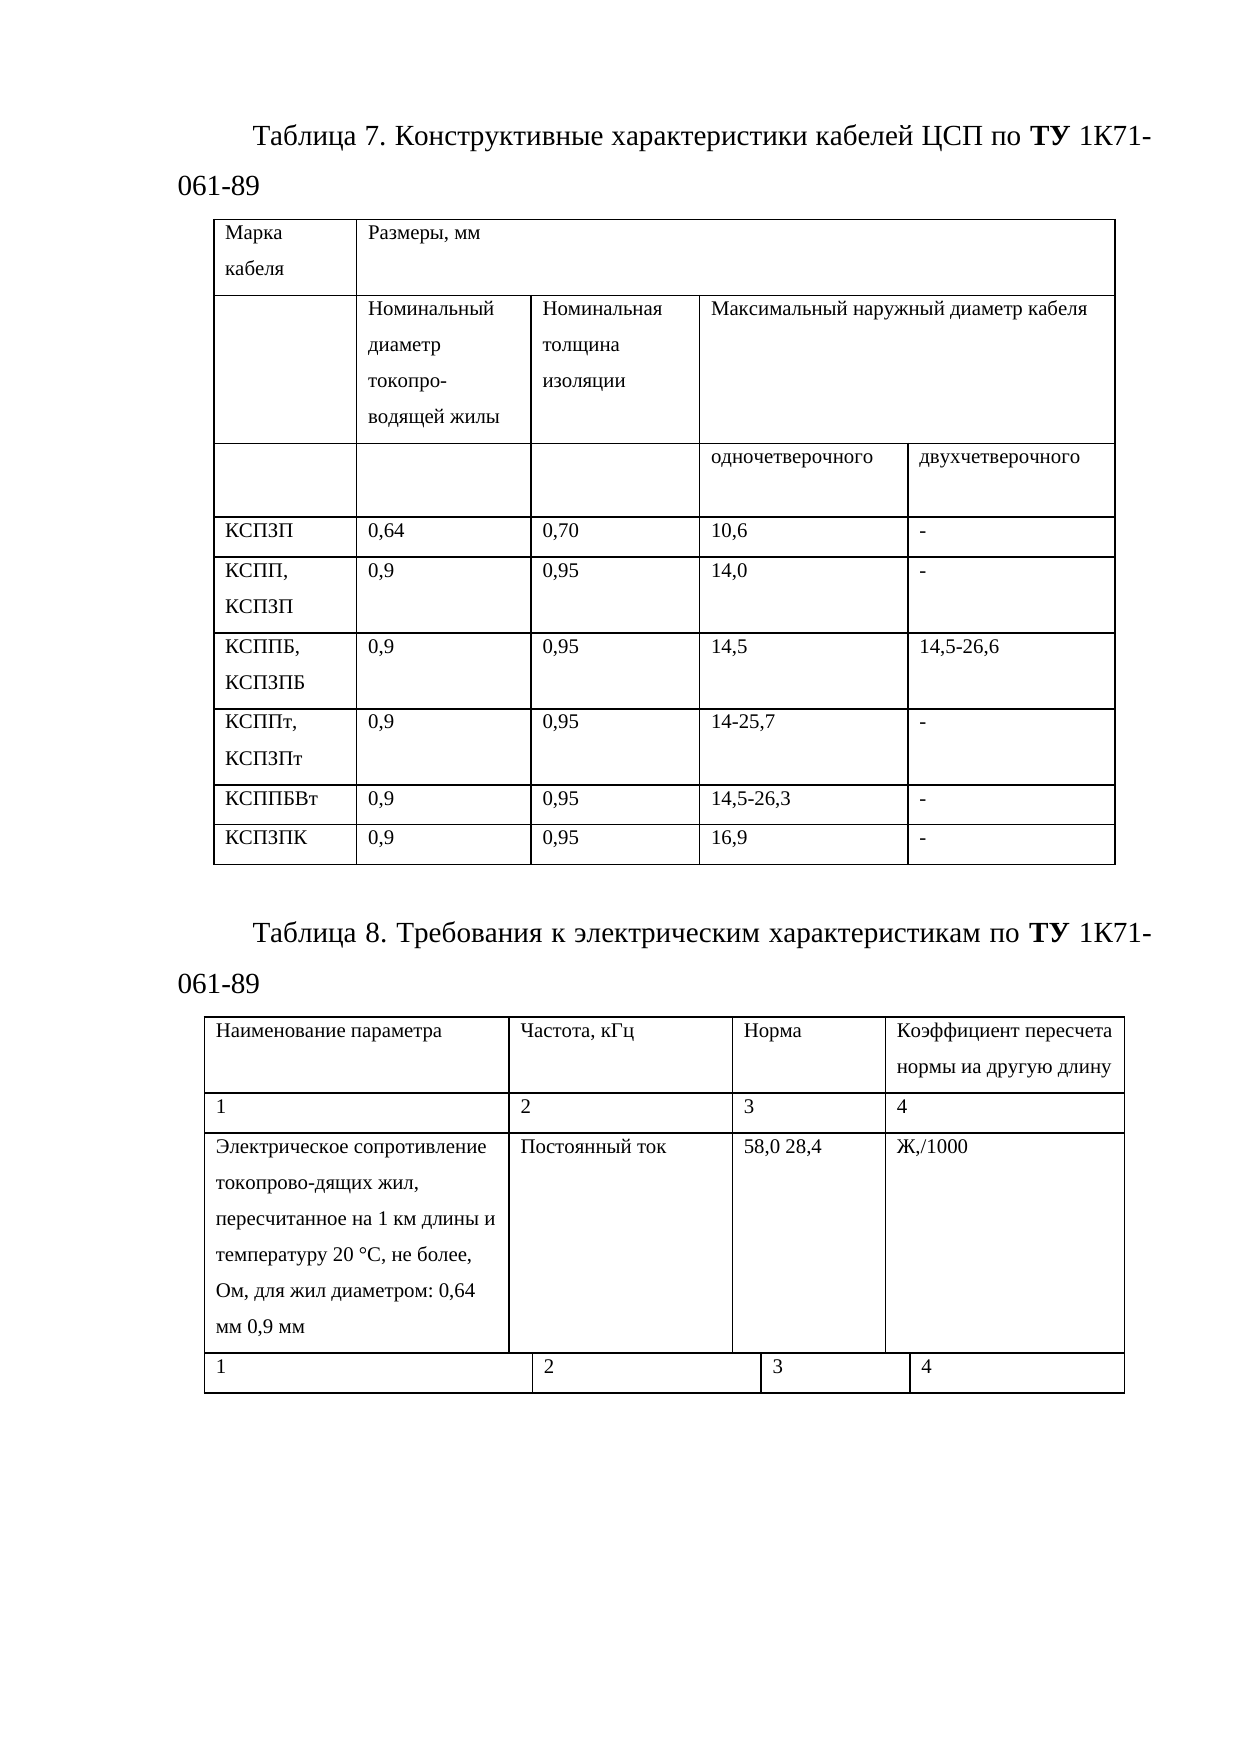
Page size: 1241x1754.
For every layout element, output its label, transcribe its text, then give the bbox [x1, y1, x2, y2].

table_cell 4 [911, 1354, 1124, 1392]
table_cell [357, 444, 530, 516]
table_header Норма [733, 1018, 885, 1092]
table_cell - [909, 710, 1114, 784]
table_cell 16,9 [700, 825, 907, 864]
table_cell Номинальный диаметр токопро-водящей жилы [357, 296, 530, 443]
table_cell 0,9 [357, 786, 530, 824]
table_cell 0,9 [357, 634, 530, 708]
table_cell 58,0 28,4 [733, 1134, 885, 1352]
table_cell Максимальный наружный диаметр кабеля [700, 296, 1114, 443]
table_cell 0,95 [532, 634, 699, 708]
table_cell 0,95 [532, 786, 699, 824]
table_cell КСППт, КСПЗПт [215, 710, 356, 784]
table_cell 0,70 [532, 518, 699, 556]
table_cell 1 [205, 1094, 508, 1132]
table_cell 14-25,7 [700, 710, 907, 784]
table_cell [532, 444, 699, 516]
table_cell 0,9 [357, 558, 530, 632]
table_cell 14,5-26,3 [700, 786, 907, 824]
table_cell 3 [762, 1354, 909, 1392]
table_header Размеры, мм [357, 220, 1114, 295]
table_cell 0,9 [357, 710, 530, 784]
table_cell КСПП, КСПЗП [215, 558, 356, 632]
table_cell 0,64 [357, 518, 530, 556]
table_cell 2 [510, 1094, 732, 1132]
table_cell 3 [733, 1094, 885, 1132]
table_cell КСПЗП [215, 518, 356, 556]
table_cell 0,9 [357, 825, 530, 864]
table_cell [215, 444, 356, 516]
table_cell КСППБВт [215, 786, 356, 824]
table_cell 10,6 [700, 518, 907, 556]
table_cell - [909, 558, 1114, 632]
table_cell 0,95 [532, 825, 699, 864]
table_header Частота, кГц [510, 1018, 732, 1092]
table_cell 14,0 [700, 558, 907, 632]
table_header Марка кабеля [215, 220, 356, 295]
table_cell Ж,/1000 [886, 1134, 1124, 1352]
table_cell двухчетверочного [909, 444, 1114, 516]
table_cell [215, 296, 356, 443]
table_cell Номинальная толщина изоляции [532, 296, 699, 443]
table_cell 2 [533, 1354, 760, 1392]
table_header Коэффициент пересчета нормы иа другую длину [886, 1018, 1124, 1092]
table_cell Электрическое сопротивление токопрово-дящих жил, пересчитанное на 1 км длины и температуру 20 °С, не более, Ом, для жил диаметром: 0,64 мм 0,9 мм [205, 1134, 508, 1352]
text Таблица 8. Требования к электрическим характеристикам по ТУ 1К71-061-89 [177, 916, 1152, 999]
table_cell 4 [886, 1094, 1124, 1132]
text Таблица 7. Конструктивные характеристики кабелей ЦСП по ТУ 1К71-061-89 [177, 118, 1152, 202]
table_cell - [909, 786, 1114, 824]
table_cell 1 [205, 1354, 532, 1392]
table_cell 14,5 [700, 634, 907, 708]
table_cell - [909, 825, 1114, 864]
table_cell 0,95 [532, 558, 699, 632]
table_cell 14,5-26,6 [909, 634, 1114, 708]
table_header Наименование параметра [205, 1018, 508, 1092]
table_cell Постоянный ток [510, 1134, 732, 1352]
table_cell КСППБ, КСПЗПБ [215, 634, 356, 708]
table_cell одночетверочного [700, 444, 907, 516]
table_cell КСПЗПК [215, 825, 356, 864]
table_cell 0,95 [532, 710, 699, 784]
table_cell - [909, 518, 1114, 556]
